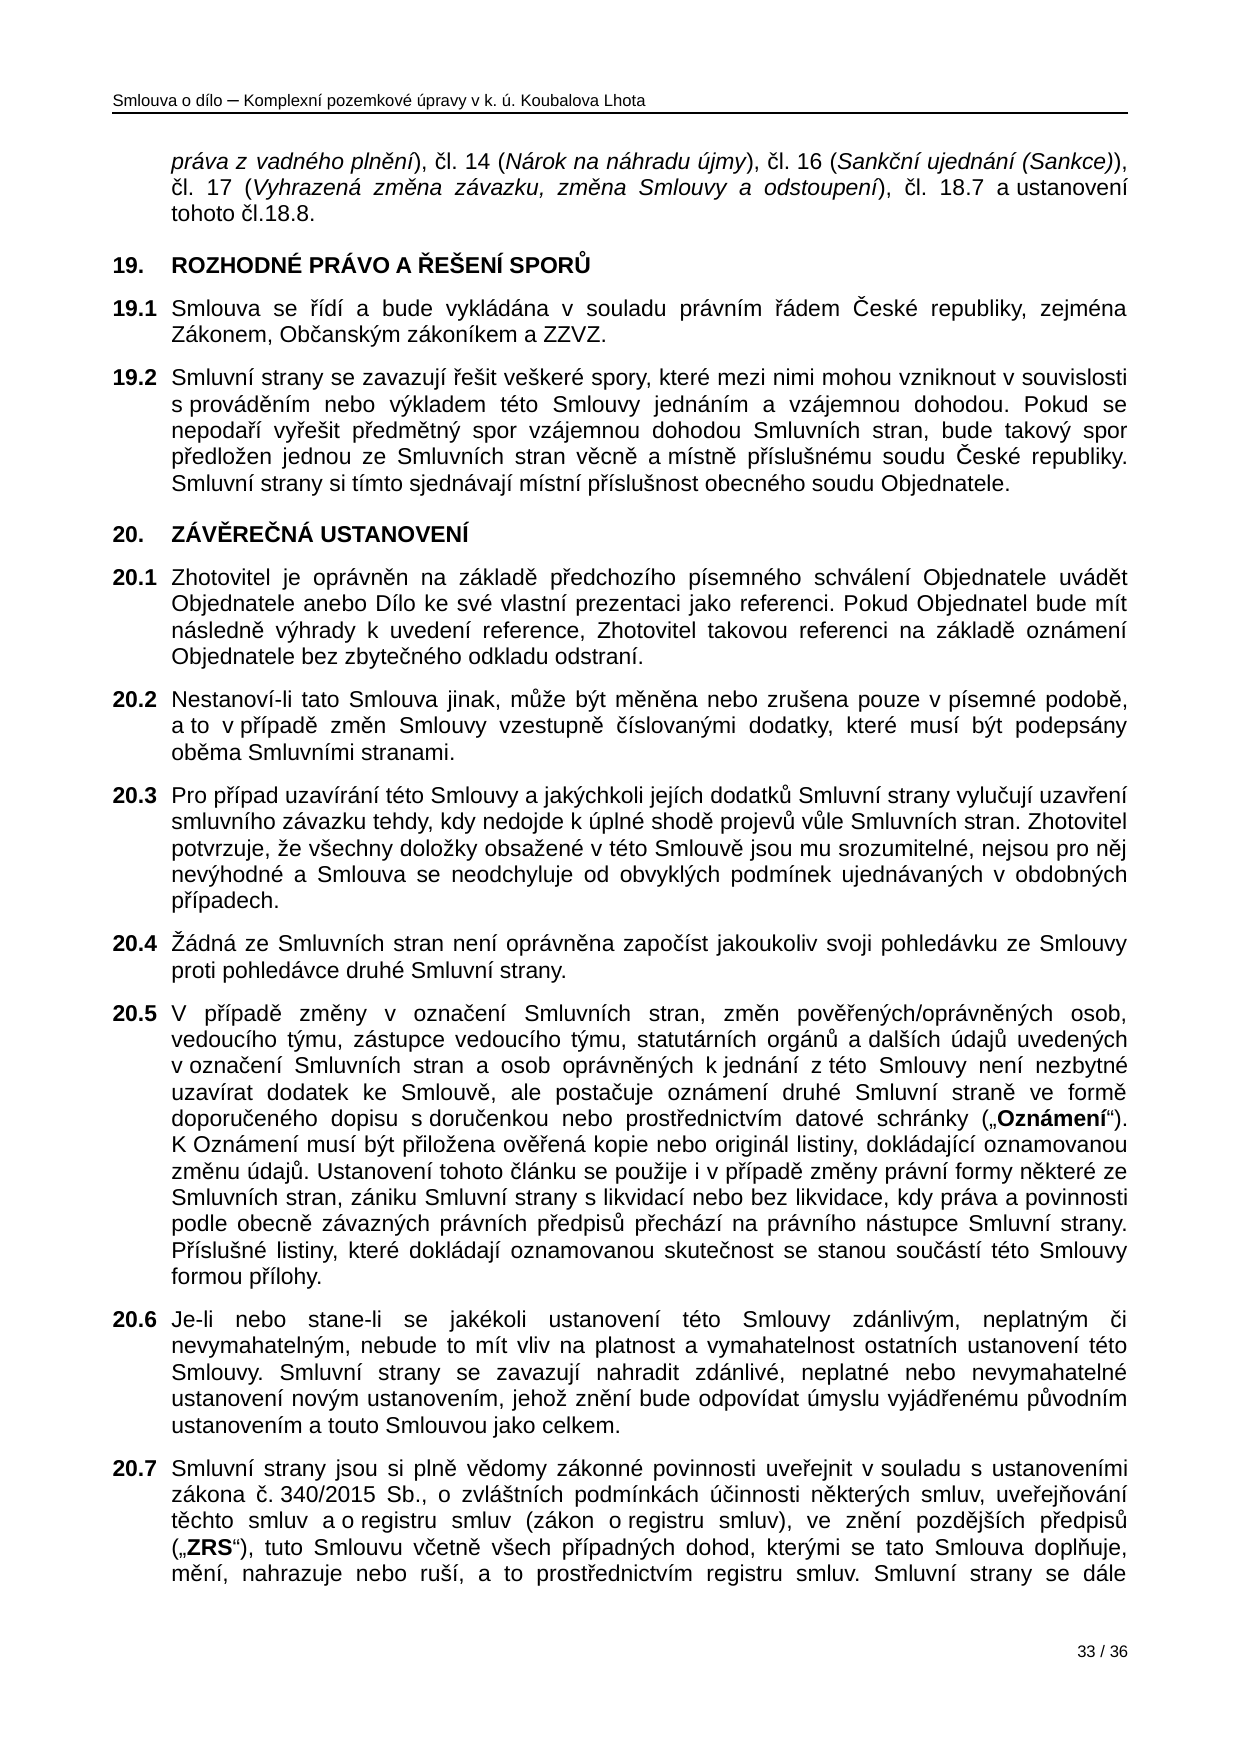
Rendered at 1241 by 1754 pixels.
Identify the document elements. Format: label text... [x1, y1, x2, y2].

text Závěrečná ustanovení [112, 521, 1128, 547]
text Smluvní strany se zavazují řešit veškeré spory, které mezi nimi mohou vzniknout v souvislosti s prováděním nebo výkladem této Smlouvy jednáním a vzájemnou dohodou. Pokud se nepodaří vyřešit předmětný spor vzájemnou dohodou Smluvních stran, bude takový spor předložen jednou ze Smluvních stran věcně a místně příslušnému soudu České republiky. Smluvní strany si tímto sjednávají místní příslušnost obecného soudu Objednatele. [112, 364, 1128, 496]
text Zhotovitel je oprávněn na základě předchozího písemného schválení Objednatele uvádět Objednatele anebo Dílo ke své vlastní prezentaci jako referenci. Pokud Objednatel bude mít následně výhrady k uvedení reference, Zhotovitel takovou referenci na základě oznámení Objednatele bez zbytečného odkladu odstraní. [112, 564, 1128, 669]
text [112, 1454, 1128, 1586]
text Rozhodné právo a řešení sporů [112, 252, 1128, 278]
text Pro případ uzavírání této Smlouvy a jakýchkoli jejích dodatků Smluvní strany vylučují uzavření smluvního závazku tehdy, kdy nedojde k úplné shodě projevů vůle Smluvních stran. Zhotovitel potvrzuje, že všechny doložky obsažené v této Smlouvě jsou mu srozumitelné, nejsou pro něj nevýhodné a Smlouva se neodchyluje od obvyklých podmínek ujednávaných v obdobných případech. [112, 782, 1128, 913]
text Nestanoví-li tato Smlouva jinak, může být měněna nebo zrušena pouze v písemné podobě, a to v případě změn Smlouvy vzestupně číslovanými dodatky, které musí být podepsány oběma Smluvními stranami. [112, 686, 1128, 765]
text Je-li nebo stane-li se jakékoli ustanovení této Smlouvy zdánlivým, neplatným či nevymahatelným, nebude to mít vliv na platnost a vymahatelnost ostatních ustanovení této Smlouvy. Smluvní strany se zavazují nahradit zdánlivé, neplatné nebo nevymahatelné ustanovení novým ustanovením, jehož znění bude odpovídat úmyslu vyjádřenému původním ustanovením a touto Smlouvou jako celkem. [112, 1306, 1128, 1438]
text Smlouva se řídí a bude vykládána v souladu právním řádem České republiky, zejména Zákonem, Občanským zákoníkem a ZZVZ. [112, 295, 1128, 347]
text V případě změny v označení Smluvních stran, změn pověřených/oprávněných osob, vedoucího týmu, zástupce vedoucího týmu, statutárních orgánů a dalších údajů uvedených v označení Smluvních stran a osob oprávněných k jednání z této Smlouvy není nezbytné uzavírat dodatek ke Smlouvě, ale postačuje oznámení druhé Smluvní straně ve formě doporučeného dopisu s doručenkou nebo prostřednictvím datové schránky („Oznámení“). K Oznámení musí být přiložena ověřená kopie nebo originál listiny, dokládající oznamovanou změnu údajů. Ustanovení tohoto článku se použije i v případě změny právní formy některé ze Smluvních stran, zániku Smluvní strany s likvidací nebo bez likvidace, kdy práva a povinnosti podle obecně závazných právních předpisů přechází na právního nástupce Smluvní strany. Příslušné listiny, které dokládají oznamovanou skutečnost se stanou součástí této Smlouvy formou přílohy. [112, 999, 1128, 1289]
text Žádná ze Smluvních stran není oprávněna započíst jakoukoliv svoji pohledávku ze Smlouvy proti pohledávce druhé Smluvní strany. [112, 930, 1128, 983]
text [112, 148, 1128, 227]
